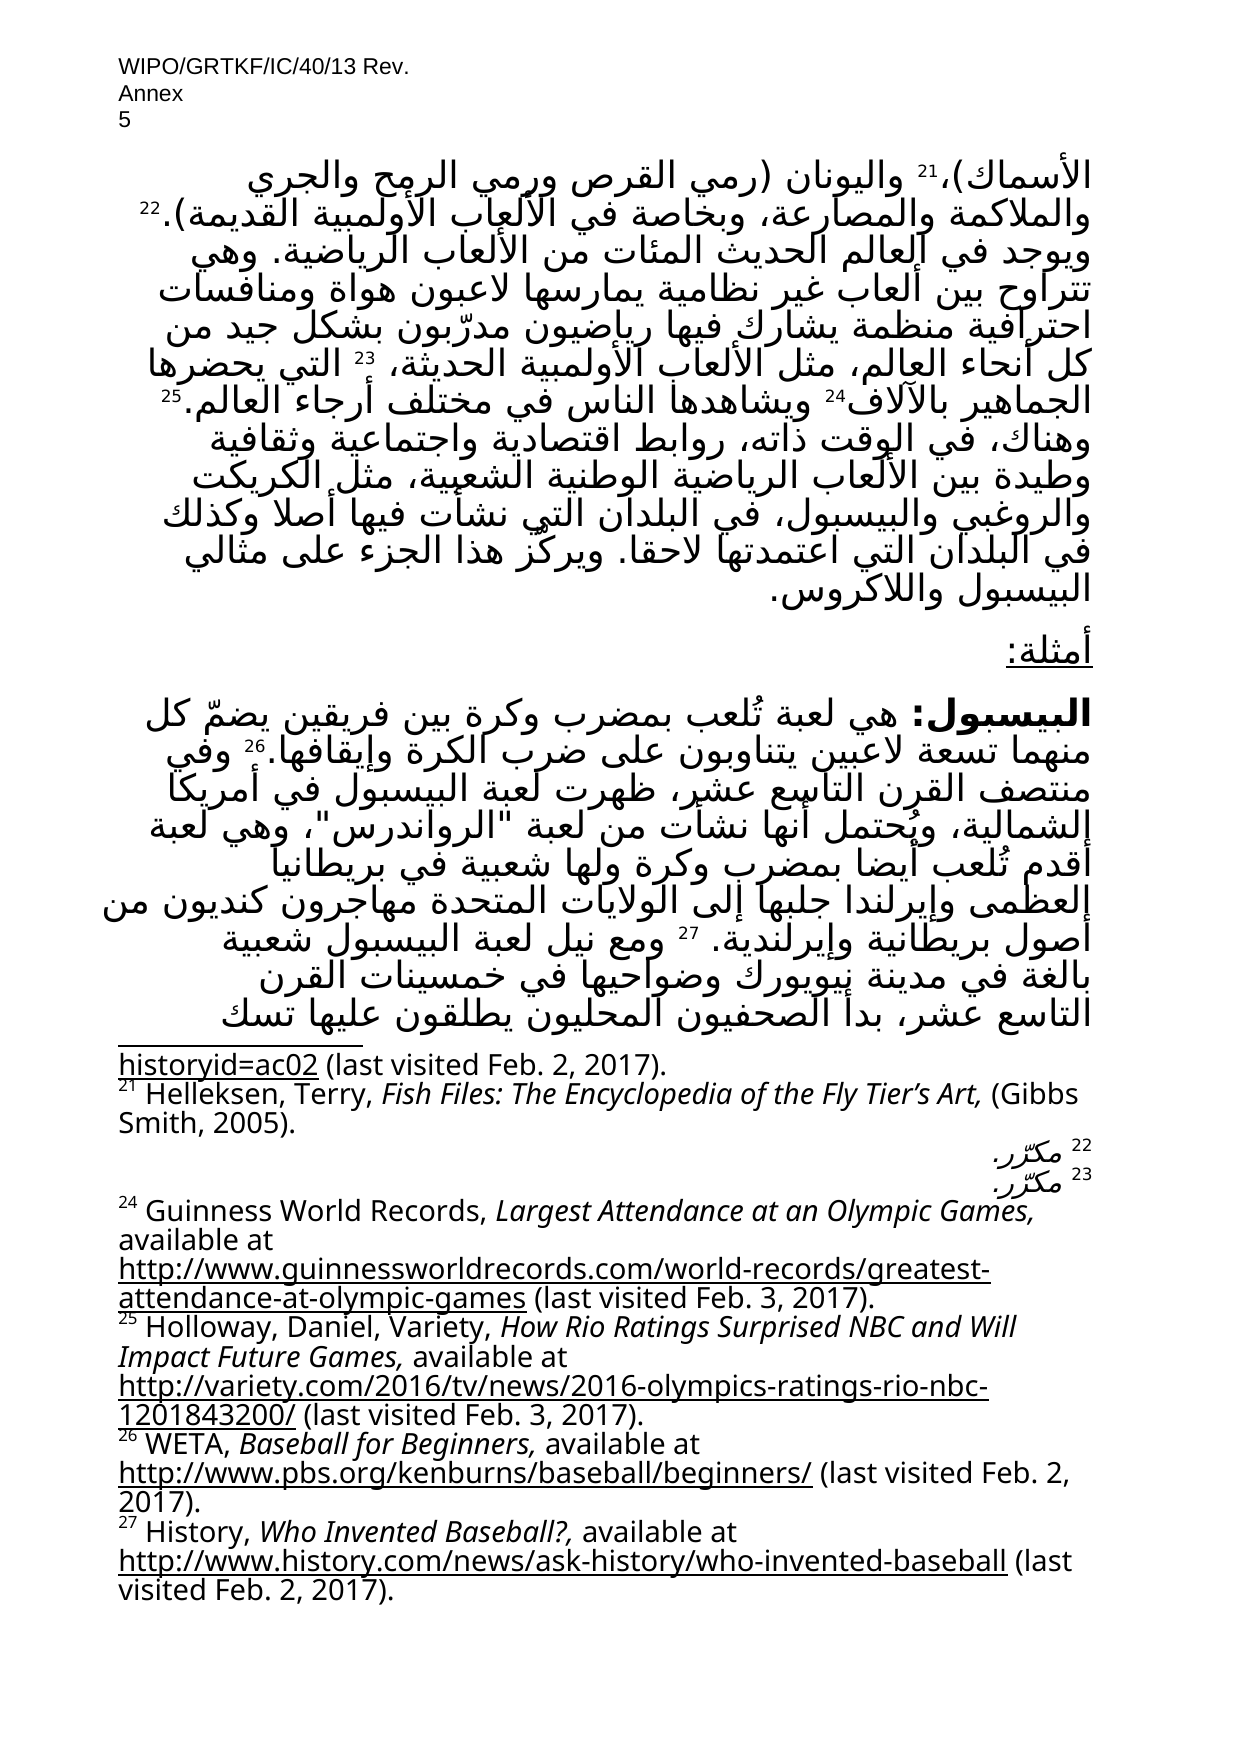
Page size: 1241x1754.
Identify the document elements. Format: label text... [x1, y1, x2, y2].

text أمثلة: [118, 633, 1092, 671]
text توجد أدلة على ألعاب رياضية وألعاب وأشكال أخرى من النشاط البدني التنافسي في الصين القديمة (النبالة وتسوجو، وهو شكل من أشكال كرة القدم)، ومصر (المصارعة والجري وصيد الأسماك)، واليونان (رمي القرص ورمي الرمح والجري والملاكمة والمصارعة، وبخاصة في الألعاب الأولمبية القديمة). ويوجد في العالم الحديث المئات من الألعاب الرياضية. وهي تتراوح بين ألعاب غير نظامية يمارسها لاعبون هواة ومنافسات احترافية منظمة يشارك فيها رياضيون مدرّبون بشكل جيد من كل أنحاء العالم، مثل الألعاب الأولمبية الحديثة، التي يحضرها الجماهير بالآلاف ويشاهدها الناس في مختلف أرجاء العالم. وهناك، في الوقت ذاته، روابط اقتصادية واجتماعية وثقافية وطيدة بين الألعاب الرياضية الوطنية الشعبية، مثل الكريكت والروغبي والبيسبول، في البلدان التي نشأت فيها أصلا وكذلك في البلدان التي اعتمدتها لاحقا. ويركّز هذا الجزء على مثالي البيسبول واللاكروس. [118, 158, 1092, 608]
text البيسبول: هي لعبة تُلعب بمضرب وكرة بين فريقين يضمّ كل منهما تسعة لاعبين يتناوبون على ضرب الكرة وإيقافها. وفي منتصف القرن التاسع عشر، ظهرت لعبة البيسبول في أمريكا الشمالية، ويُحتمل أنها نشأت من لعبة "الرواندرس"، وهي لعبة أقدم تُلعب أيضا بمضرب وكرة ولها شعبية في بريطانيا العظمى وإيرلندا جلبها إلى الولايات المتحدة مهاجرون كنديون من أصول بريطانية وإيرلندية. ومع نيل لعبة البيسبول شعبية بالغة في مدينة نيويورك وضواحيها في خمسينات القرن التاسع عشر، بدأ الصحفيون المحليون يطلقون عليها تسك "التسلية الوطنية" اعتبارا من عام 1856. وسرعان ما انتقلت تلك اللعبة إلى مدن أخرى وانتشرت فيها (خصوصا المدن التي تؤوي نسبة كبيرة من المهاجرين) في أواخر القرن التاسع عشر. ومع اكتساب رياضة البيسبول مركزا احترافيا في الولايات المتحدة، أنشئت بطولات الدوري الوطني. وأنشئت بطولة الدوري الوطني في عام 1876 وبطولة الدوري الأمريكي في عام 1901. ونُظمت أول بطولة عالمية تنافس فيها بطلا الدوريين الرئيسيين في عام 1903. وطيلة القرن العشرين ظلّت لعبة البيسبول تزداد شعبية في أمريكا. ومما يجسّد تلك الشعبية متابعة زهاء 40 مليون نسمة لبثّ المباراة 7 من البطولة العالمية لعام 2016، التي جمعت بين البطلين شيكاغو كلوبس (الذي لم يفز باللقب منذ عام 1908) وكليفلند إنديانز (الذي فاز باللقب آخر مرّة في عام 1948). [118, 696, 1092, 1033]
